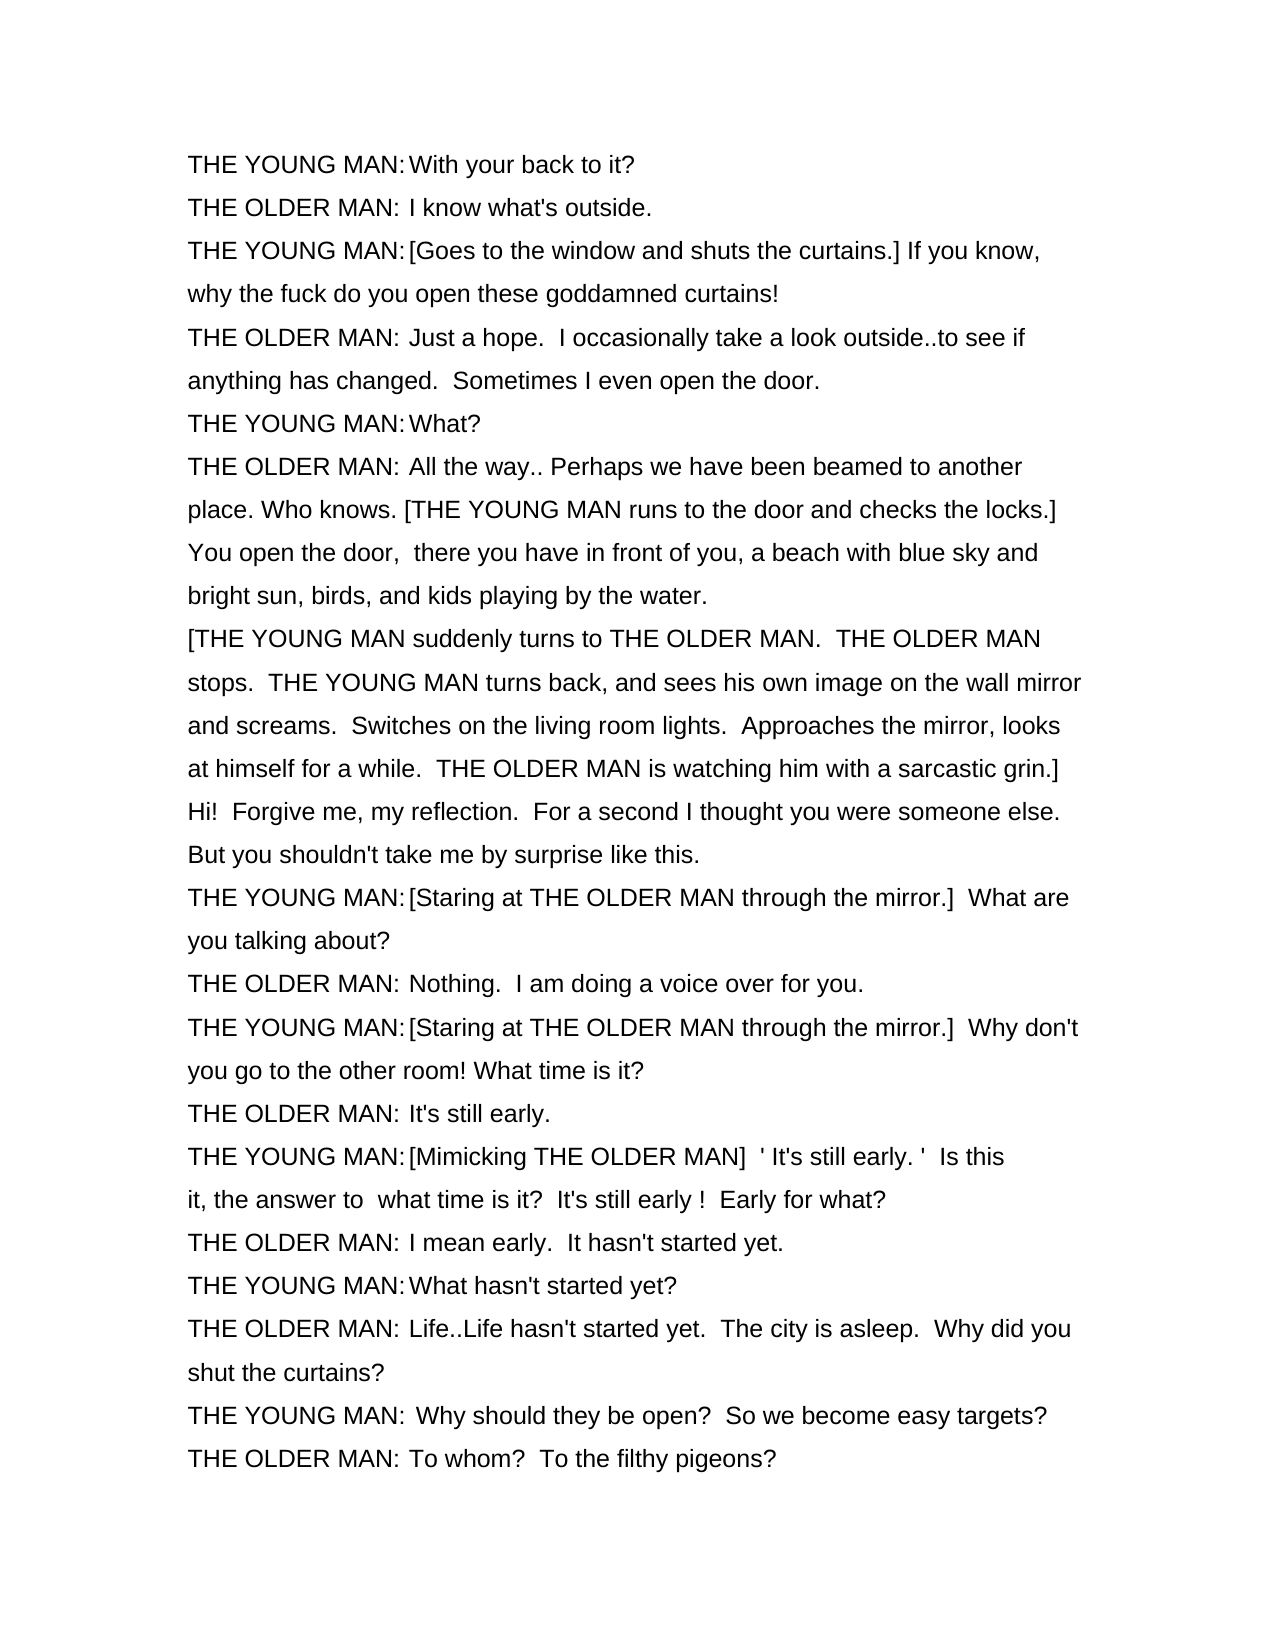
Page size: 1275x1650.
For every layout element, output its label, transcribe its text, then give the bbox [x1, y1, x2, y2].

text THE OLDER MAN: Just a hope. I occasionally take a look outside..to see if anything has changed. Sometimes I even open the door. [187, 322, 1087, 394]
text THE YOUNG MAN: With your back to it? [187, 150, 1087, 179]
text THE YOUNG MAN: [Staring at THE OLDER MAN through the mirror.] What are you talking about? [187, 883, 1087, 955]
text THE YOUNG MAN: What hasn't started yet? [187, 1271, 1087, 1300]
text THE OLDER MAN: Nothing. I am doing a voice over for you. [187, 969, 1087, 998]
text THE OLDER MAN: To whom? To the filthy pigeons? [187, 1444, 1087, 1472]
text THE YOUNG MAN: [Mimicking THE OLDER MAN] ' It's still early. ' Is this [187, 1142, 1087, 1171]
text THE OLDER MAN: It's still early. [187, 1099, 1087, 1127]
text THE YOUNG MAN: [Goes to the window and shuts the curtains.] If you know, why the fuck do you open these goddamned curtains! [187, 236, 1087, 308]
text THE OLDER MAN: All the way.. Perhaps we have been beamed to another place. Who knows. [THE YOUNG MAN runs to the door and checks the locks.] You open the door, there you have in front of you, a beach with blue sky and bright sun, birds, and kids playing by the water. [187, 452, 1087, 610]
text it, the answer to what time is it? It's still early ! Early for what? [187, 1185, 1087, 1214]
text THE YOUNG MAN: [Staring at THE OLDER MAN through the mirror.] Why don't you go to the other room! What time is it? [187, 1012, 1087, 1084]
text THE OLDER MAN: I mean early. It hasn't started yet. [187, 1228, 1087, 1257]
text [THE YOUNG MAN suddenly turns to THE OLDER MAN. THE OLDER MAN stops. THE YOUNG MAN turns back, and sees his own image on the wall mirror and screams. Switches on the living room lights. Approaches the mirror, looks at himself for a while. THE OLDER MAN is watching him with a sarcastic grin.] [187, 624, 1087, 782]
text THE YOUNG MAN: What? [187, 409, 1087, 437]
text Hi! Forgive me, my reflection. For a second I thought you were someone else. But you shouldn't take me by surprise like this. [187, 797, 1087, 869]
text THE OLDER MAN: Life..Life hasn't started yet. The city is asleep. Why did you shut the curtains? [187, 1314, 1087, 1386]
text THE YOUNG MAN: Why should they be open? So we become easy targets? [187, 1401, 1087, 1429]
text THE OLDER MAN: I know what's outside. [187, 193, 1087, 222]
